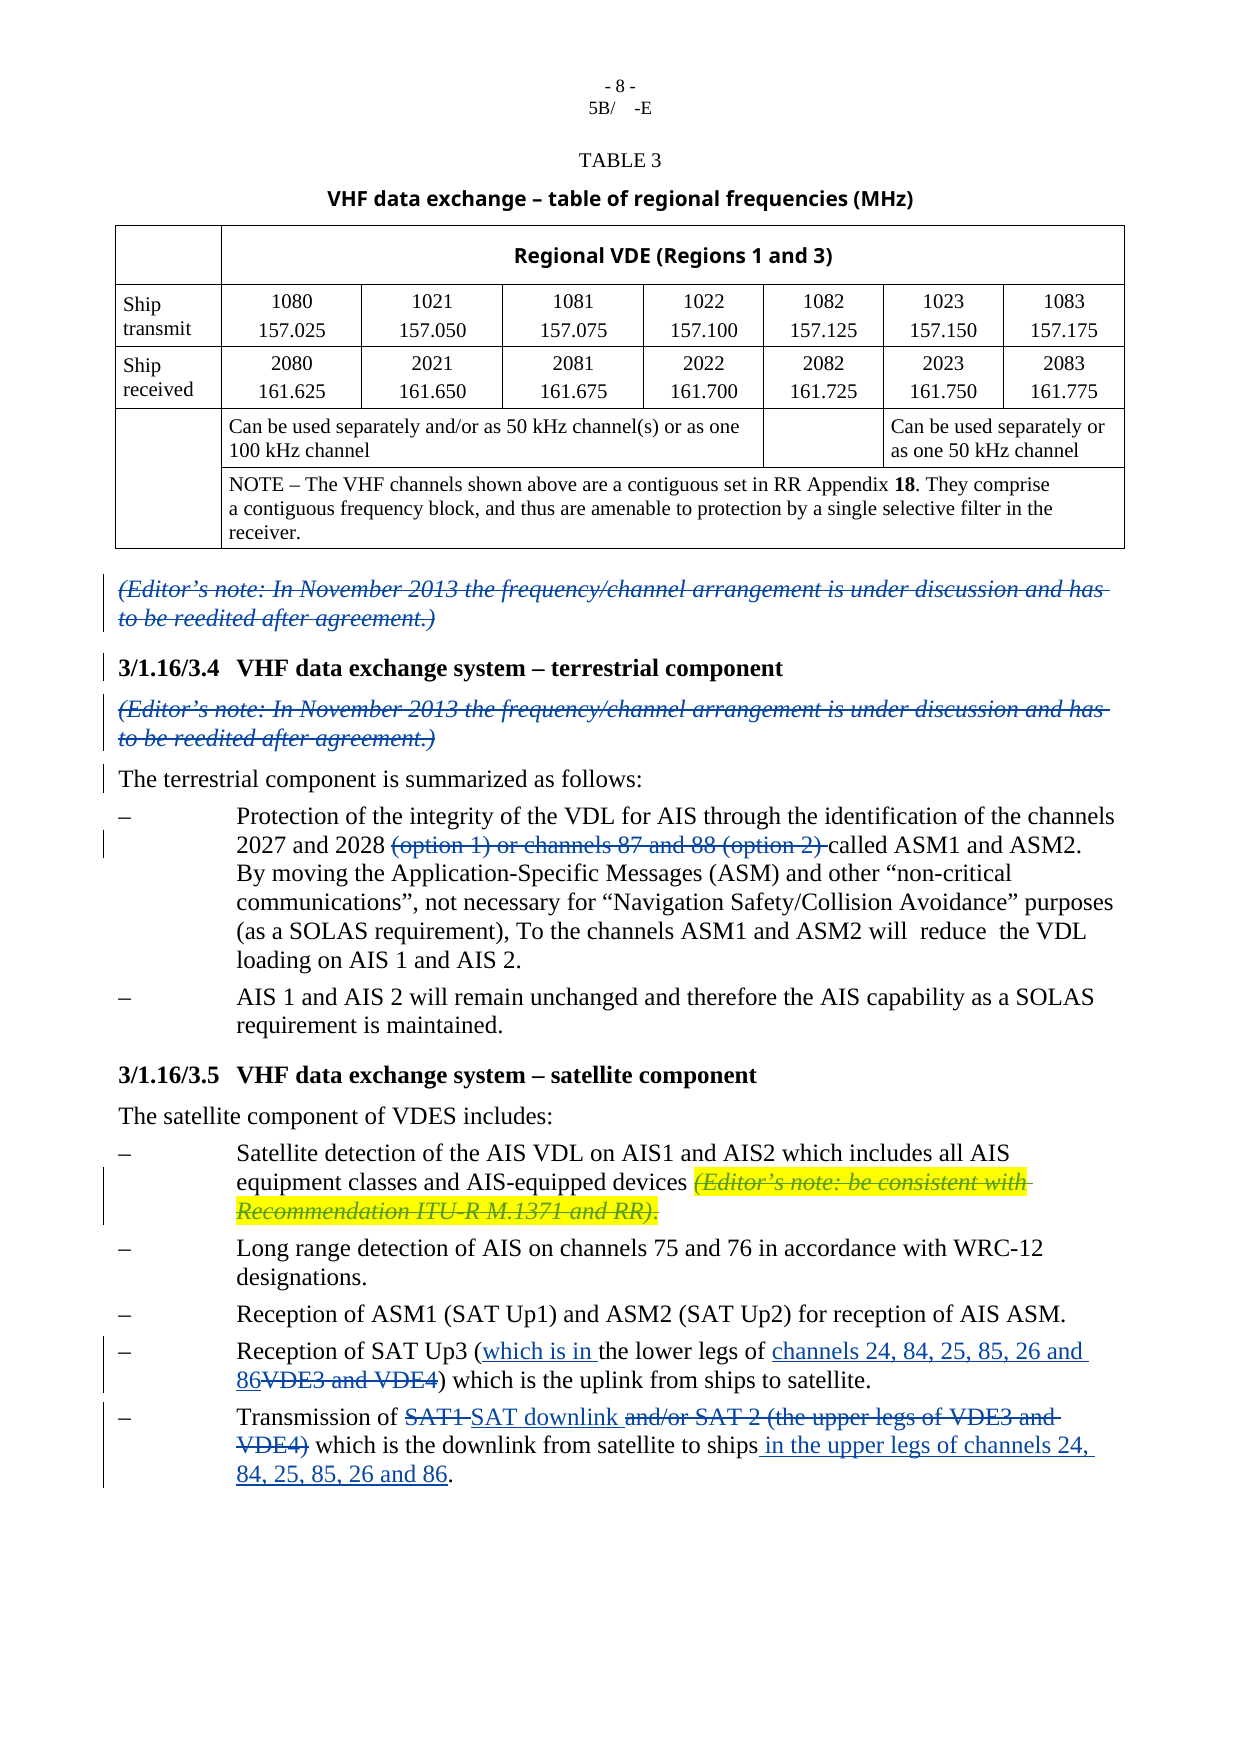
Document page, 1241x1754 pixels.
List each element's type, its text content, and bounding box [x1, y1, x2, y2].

table_cell 1082 157.125 [764, 285, 883, 346]
table_cell 2083 161.775 [1004, 347, 1124, 408]
subtitle 3/1.16/3.4 VHF data exchange system – terrestrial component [118, 653, 1122, 681]
text The terrestrial component is summarized as follows: [118, 764, 1122, 793]
text The satellite component of VDES includes: [118, 1101, 1122, 1130]
table_cell NOTE – The VHF channels shown above are a contiguous set in RR Appendix 18. They comprise a contiguous frequency block, and thus are amenable to protection by a single selective filter in the receiver. [222, 468, 1124, 548]
table_cell Ship received [116, 347, 221, 408]
table_cell 2080 161.625 [222, 347, 361, 408]
text Table 3 [118, 148, 1122, 172]
table_cell 2022 161.700 [644, 347, 763, 408]
table_cell 1023 157.150 [884, 285, 1003, 346]
table_cell 2082 161.725 [764, 347, 883, 408]
table_cell 2023 161.750 [884, 347, 1003, 408]
table_cell 1080 157.025 [222, 285, 361, 346]
text – Reception of SAT Up3 (the lower legs of ) which is the uplink from ships to satellite. [118, 1336, 1122, 1393]
table_cell Ship transmit [116, 285, 221, 346]
table_cell 1021 157.050 [362, 285, 502, 346]
table_cell Can be used separately and/or as 50 kHz channel(s) or as one 100 kHz channel [222, 409, 763, 467]
table_cell 1022 157.100 [644, 285, 763, 346]
table_cell 2081 161.675 [503, 347, 643, 408]
table_cell [116, 409, 221, 548]
text – Reception of ASM1 (SAT Up1) and ASM2 (SAT Up2) for reception of AIS ASM. [118, 1299, 1122, 1328]
table_cell 1081 157.075 [503, 285, 643, 346]
subtitle 3/1.16/3.5 VHF data exchange system – satellite component [118, 1060, 1122, 1089]
text – AIS 1 and AIS 2 will remain unchanged and therefore the AIS capability as a SOLAS requirement is maintained. [118, 982, 1122, 1039]
table_cell 1083 157.175 [1004, 285, 1124, 346]
table_cell Can be used separately or as one 50 kHz channel [884, 409, 1124, 467]
table_header [116, 226, 221, 284]
text – Transmission of which is the downlink from satellite to ships. [118, 1402, 1122, 1488]
text – Long range detection of AIS on channels 75 and 76 in accordance with WRC-12 designations. [118, 1233, 1122, 1291]
text – Satellite detection of the AIS VDL on AIS1 and AIS2 which includes all AIS equipment classes and AIS-equipped devices [118, 1138, 1122, 1225]
table_cell [764, 409, 883, 467]
text – Protection of the integrity of the VDL for AIS through the identification of the channels 2027 and 2028 called ASM1 and ASM2. By moving the Application-Specific Messages (ASM) and other “non-critical communications”, not necessary for “Navigation Safety/Collision Avoidance” purposes (as a SOLAS requirement), To the channels ASM1 and ASM2 will reduce the VDL loading on AIS 1 and AIS 2. [118, 801, 1122, 973]
table_cell 2021 161.650 [362, 347, 502, 408]
table_header Regional VDE (Regions 1 and 3) [222, 226, 1124, 284]
title VHF data exchange – table of regional frequencies (MHz) [118, 184, 1122, 213]
